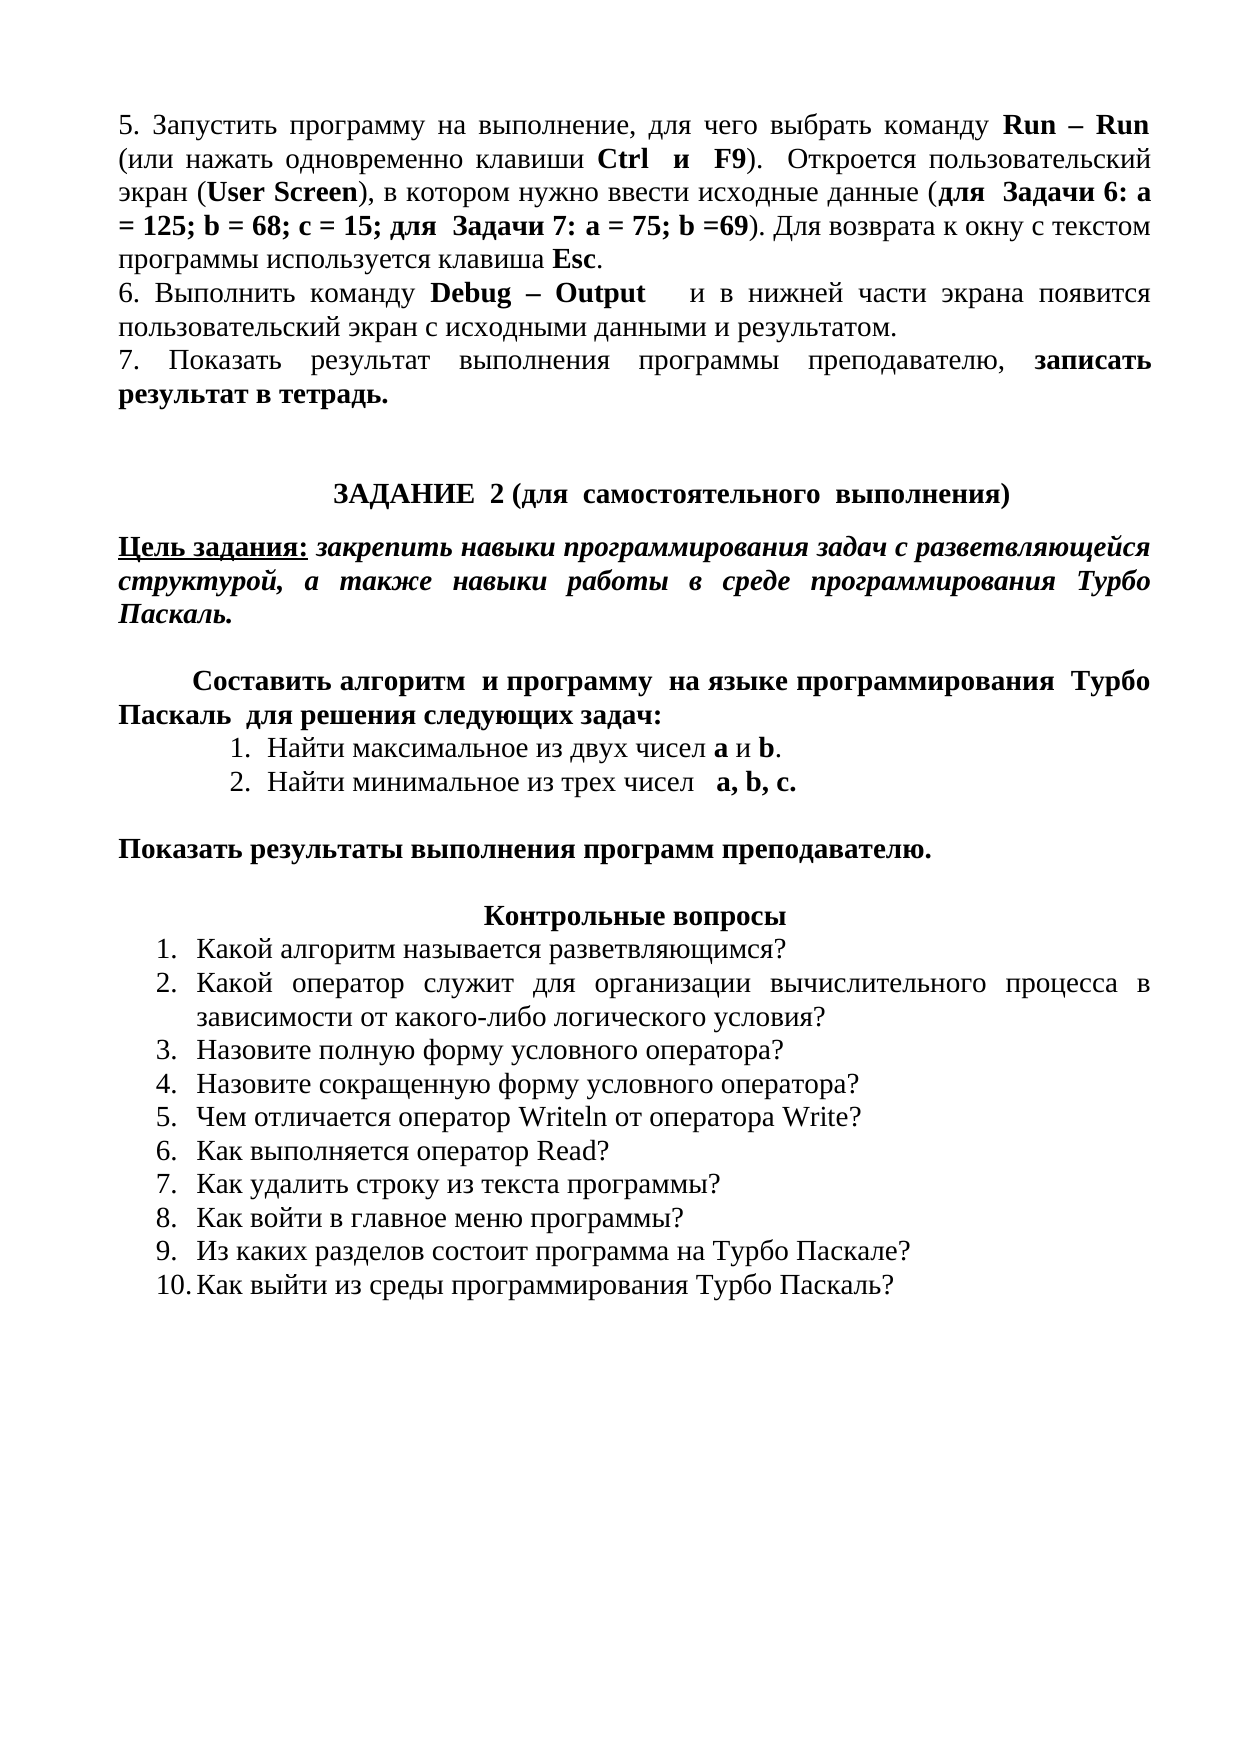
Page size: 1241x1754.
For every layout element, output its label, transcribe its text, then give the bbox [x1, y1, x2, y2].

list Из каких разделов состоит программа на Турбо Паскале? [156, 1233, 1152, 1267]
list Как выйти из среды программирования Турбо Паскаль? [156, 1267, 1152, 1301]
list Чем отличается оператор Writeln от оператора Write? [156, 1099, 1152, 1133]
list Найти минимальное из трех чисел a, b, c. [229, 764, 1152, 797]
list Какой оператор служит для организации вычислительного процесса в зависимости от какого-либо логического условия? [156, 965, 1152, 1032]
text Цель задания: закрепить навыки программирования задач с разветвляющейся структурой, а также навыки работы в среде программирования Турбо Паскаль. [118, 529, 1152, 630]
list Как войти в главное меню программы? [156, 1200, 1152, 1233]
list Какой алгоритм называется разветвляющимся? [156, 932, 1152, 965]
text Показать результаты выполнения программ преподавателю. [118, 831, 1152, 864]
list Как выполняется оператор Read? [156, 1133, 1152, 1166]
text 5. Запустить программу на выполнение, для чего выбрать команду Run – Run (или нажать одновременно клавиши Ctrl и F9). Откроется пользовательский экран (User Screen), в котором нужно ввести исходные данные (для Задачи 6: а = 125; b = 68; с = 15; для Задачи 7: a = 75; b =69). Для возврата к окну с текстом программы используется клавиша Esc. [118, 107, 1152, 275]
subtitle ЗАДАНИЕ 2 (для самостоятельного выполнения) [118, 476, 1152, 510]
list Найти максимальное из двух чисел a и b. [229, 730, 1152, 764]
text Составить алгоритм и программу на языке программирования Турбо Паскаль для решения следующих задач: [118, 663, 1152, 730]
text Контрольные вопросы [118, 898, 1152, 932]
list Назовите сокращенную форму условного оператора? [156, 1066, 1152, 1099]
list Назовите полную форму условного оператора? [156, 1032, 1152, 1066]
text 7. Показать результат выполнения программы преподавателю, записать результат в тетрадь. [118, 342, 1152, 409]
text 6. Выполнить команду Debug – Output и в нижней части экрана появится пользовательский экран с исходными данными и результатом. [118, 275, 1152, 342]
list Как удалить строку из текста программы? [156, 1166, 1152, 1200]
